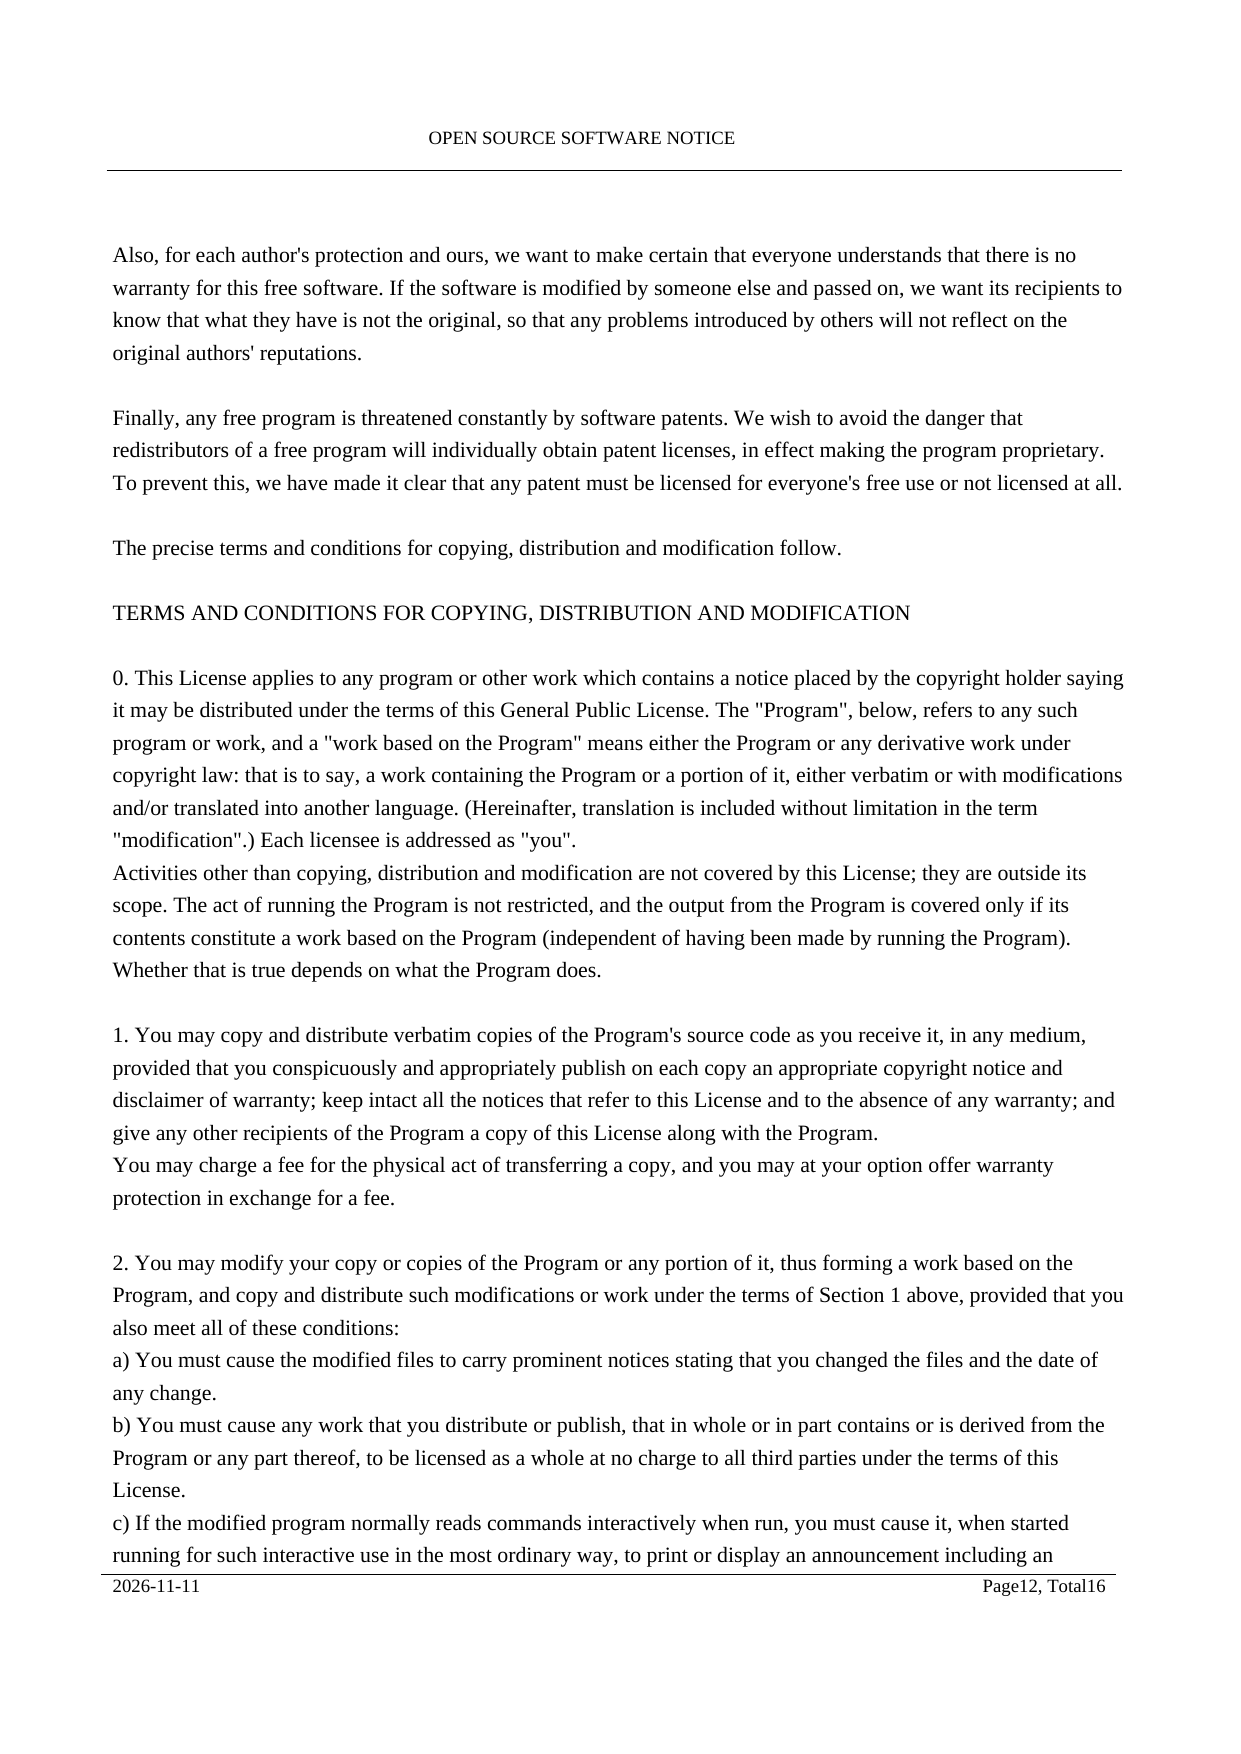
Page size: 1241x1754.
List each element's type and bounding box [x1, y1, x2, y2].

text [112, 206, 1128, 1571]
